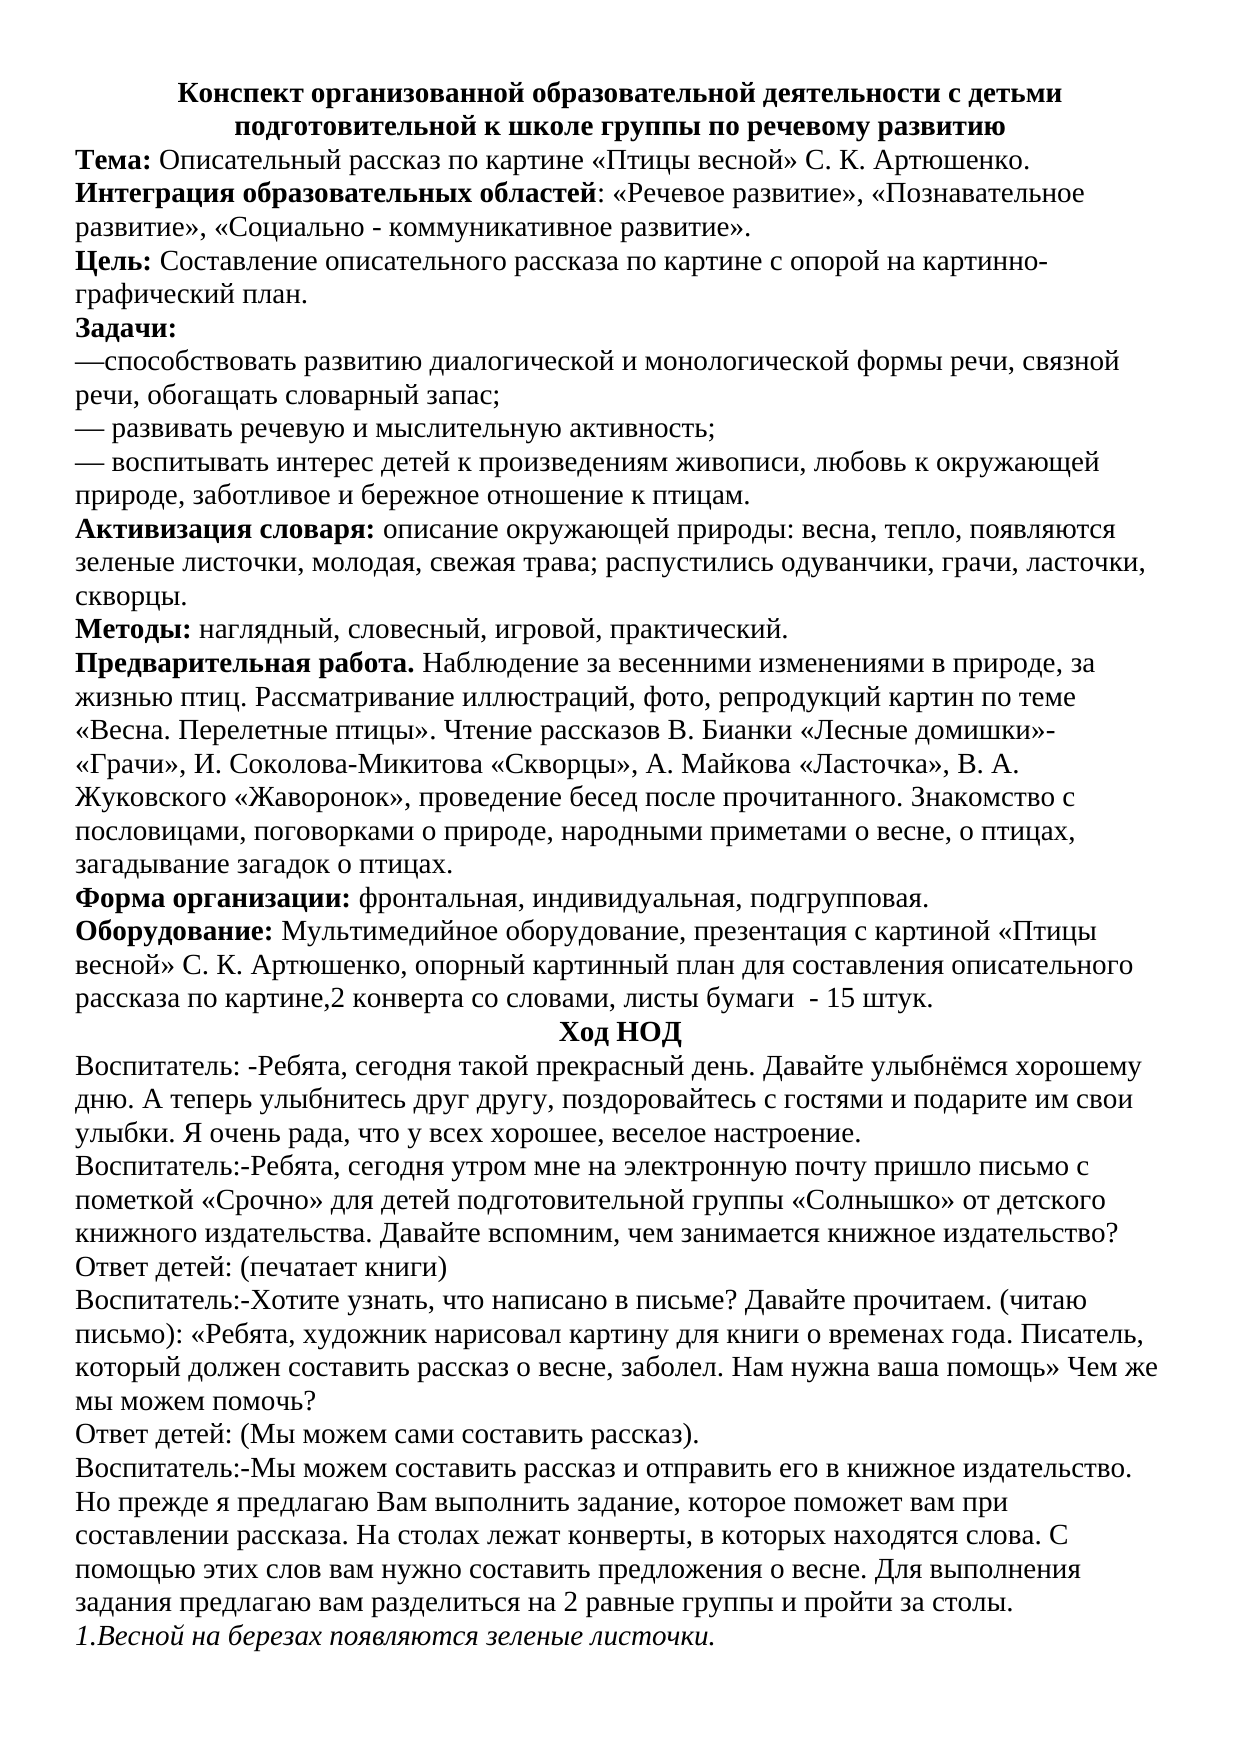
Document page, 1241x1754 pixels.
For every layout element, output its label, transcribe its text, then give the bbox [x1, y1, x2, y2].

text Ход НОД [75, 1014, 1165, 1048]
text Ответ детей: (Мы можем сами составить рассказ). [75, 1417, 1165, 1450]
text Форма организации: фронтальная, индивидуальная, подгрупповая. [75, 880, 1165, 913]
text Конспект организованной образовательной деятельности с детьми [75, 75, 1165, 108]
text Воспитатель:-Ребята, сегодня утром мне на электронную почту пришло письмо с пометкой «Срочно» для детей подготовительной группы «Солнышко» от детского книжного издательства. Давайте вспомним, чем занимается книжное издательство? Ответ детей: (печатает книги) [75, 1148, 1165, 1282]
text Интеграция образовательных областей: «Речевое развитие», «Познавательное развитие», «Социально - коммуникативное развитие». [75, 176, 1165, 243]
text Воспитатель: -Ребята, сегодня такой прекрасный день. Давайте улыбнёмся хорошему дню. А теперь улыбнитесь друг другу, поздоровайтесь с гостями и подарите им свои улыбки. Я очень рада, что у всех хорошее, веселое настроение. [75, 1048, 1165, 1148]
text Оборудование: Мультимедийное оборудование, презентация с картиной «Птицы весной» С. К. Артюшенко, опорный картинный план для составления описательного рассказа по картине,2 конверта со словами, листы бумаги - 15 штук. [75, 913, 1165, 1014]
text 1.Весной на березах появляются зеленые листочки. [75, 1618, 1165, 1651]
text —способствовать развитию диалогической и монологической формы речи, связной речи, обогащать словарный запас; [75, 343, 1165, 410]
text Воспитатель:-Мы можем составить рассказ и отправить его в книжное издательство. Но прежде я предлагаю Вам выполнить задание, которое поможет вам при составлении рассказа. На столах лежат конверты, в которых находятся слова. С помощью этих слов вам нужно составить предложения о весне. Для выполнения задания предлагаю вам разделиться на 2 равные группы и пройти за столы. [75, 1450, 1165, 1618]
text — воспитывать интерес детей к произведениям живописи, любовь к окружающей природе, заботливое и бережное отношение к птицам. [75, 444, 1165, 511]
text Задачи: [75, 310, 1165, 343]
text Цель: Составление описательного рассказа по картине с опорой на картинно-графический план. [75, 243, 1165, 310]
text Тема: Описательный рассказ по картине «Птицы весной» С. К. Артюшенко. [75, 142, 1165, 176]
text подготовительной к школе группы по речевому развитию [75, 108, 1165, 142]
text — развивать речевую и мыслительную активность; [75, 410, 1165, 444]
text Воспитатель:-Хотите узнать, что написано в письме? Давайте прочитаем. (читаю письмо): «Ребята, художник нарисовал картину для книги о временах года. Писатель, который должен составить рассказ о весне, заболел. Нам нужна ваша помощь» Чем же мы можем помочь? [75, 1282, 1165, 1417]
text Предварительная работа. Наблюдение за весенними изменениями в природе, за жизнью птиц. Рассматривание иллюстраций, фото, репродукций картин по теме «Весна. Перелетные птицы». Чтение рассказов В. Бианки «Лесные домишки»- «Грачи», И. Соколова-Микитова «Скворцы», А. Майкова «Ласточка», В. А. Жуковского «Жаворонок», проведение бесед после прочитанного. Знакомство с пословицами, поговорками о природе, народными приметами о весне, о птицах, загадывание загадок о птицах. [75, 645, 1165, 880]
text Методы: наглядный, словесный, игровой, практический. [75, 612, 1165, 645]
text Активизация словаря: описание окружающей природы: весна, тепло, появляются зеленые листочки, молодая, свежая трава; распустились одуванчики, грачи, ласточки, скворцы. [75, 511, 1165, 612]
